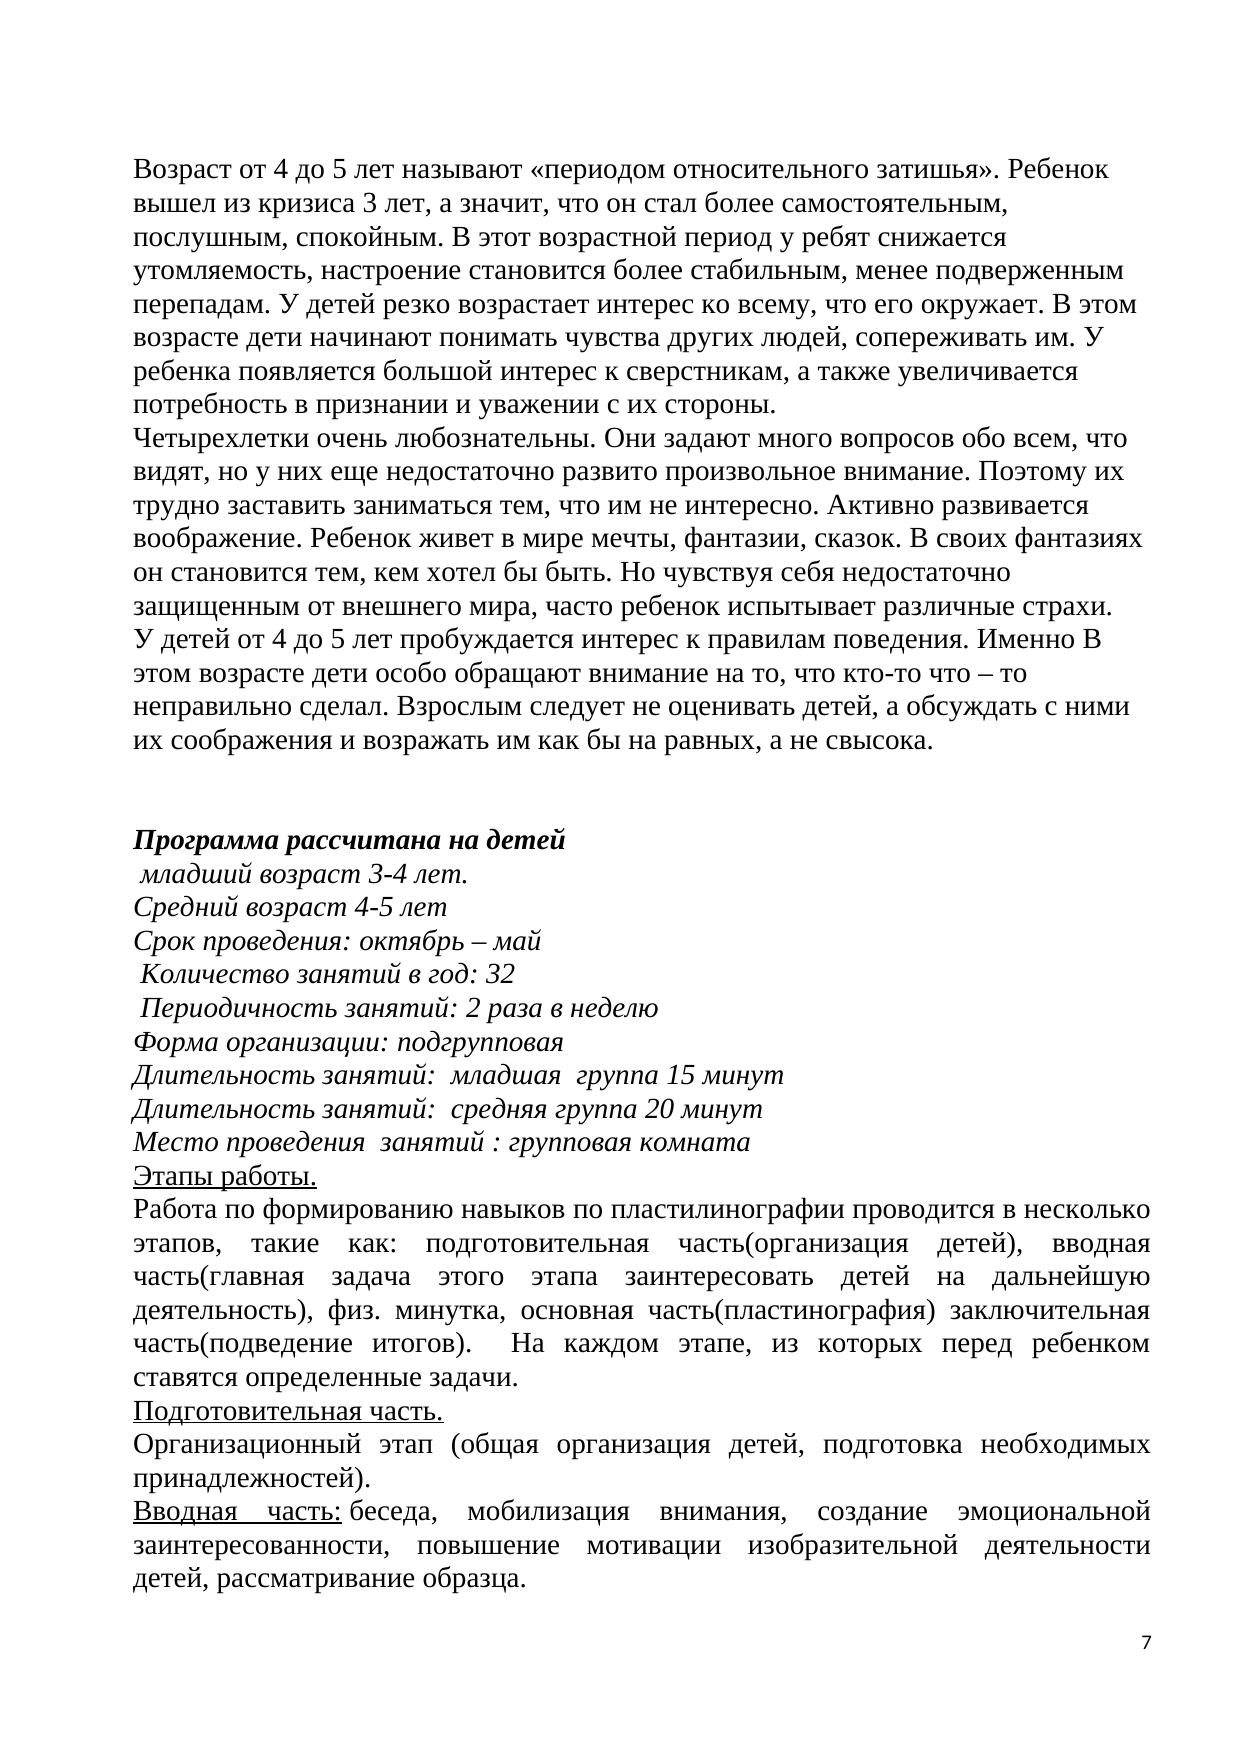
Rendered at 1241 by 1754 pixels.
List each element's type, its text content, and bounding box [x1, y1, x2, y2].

text младший возраст 3-4 лет. [133, 856, 1152, 889]
text Вводная часть: беседа, мобилизация внимания, создание эмоциональной заинтересованности, повышение мотивации изобразительной деятельности детей, рассматривание образца. [133, 1493, 1152, 1594]
text У детей от 4 до 5 лет пробуждается интерес к правилам поведения. Именно В этом возрасте дети особо обращают внимание на то, что кто-то что – то неправильно сделал. Взрослым следует не оценивать детей, а обсуждать с ними их соображения и возражать им как бы на равных, а не свысока. [133, 621, 1152, 755]
text Место проведения занятий : групповая комната [133, 1124, 1152, 1158]
text Подготовительная часть. [133, 1393, 1152, 1426]
text Четырехлетки очень любознательны. Они задают много вопросов обо всем, что видят, но у них еще недостаточно развито произвольное внимание. Поэтому их трудно заставить заниматься тем, что им не интересно. Активно развивается воображение. Ребенок живет в мире мечты, фантазии, сказок. В своих фантазиях он становится тем, кем хотел бы быть. Но чувствуя себя недостаточно защищенным от внешнего мира, часто ребенок испытывает различные страхи. [133, 420, 1152, 621]
text Длительность занятий: младшая группа 15 минут [133, 1057, 1152, 1091]
text Организационный этап (общая организация детей, подготовка необходимых принадлежностей). [133, 1426, 1152, 1493]
text Работа по формированию навыков по пластилинографии проводится в несколько этапов, такие как: подготовительная часть(организация детей), вводная часть(главная задача этого этапа заинтересовать детей на дальнейшую деятельность), физ. минутка, основная часть(пластинография) заключительная часть(подведение итогов). На каждом этапе, из которых перед ребенком ставятся определенные задачи. [133, 1191, 1152, 1393]
text Количество занятий в год: 32 [133, 957, 1152, 990]
text Средний возраст 4-5 лет Срок проведения: октябрь – май [133, 889, 1152, 957]
text Длительность занятий: средняя группа 20 минут [133, 1091, 1152, 1124]
text Программа рассчитана на детей [133, 822, 1152, 856]
text Форма организации: подгрупповая [133, 1024, 1152, 1057]
text Периодичность занятий: 2 раза в неделю [133, 990, 1152, 1024]
text Возраст от 4 до 5 лет называют «периодом относительного затишья». Ребенок вышел из кризиса 3 лет, а значит, что он стал более самостоятельным, послушным, спокойным. В этот возрастной период у ребят снижается утомляемость, настроение становится более стабильным, менее подверженным перепадам. У детей резко возрастает интерес ко всему, что его окружает. В этом возрасте дети начинают понимать чувства других людей, сопереживать им. У ребенка появляется большой интерес к сверстникам, а также увеличивается потребность в признании и уважении с их стороны. [133, 152, 1152, 420]
text Этапы работы. [133, 1158, 1152, 1191]
